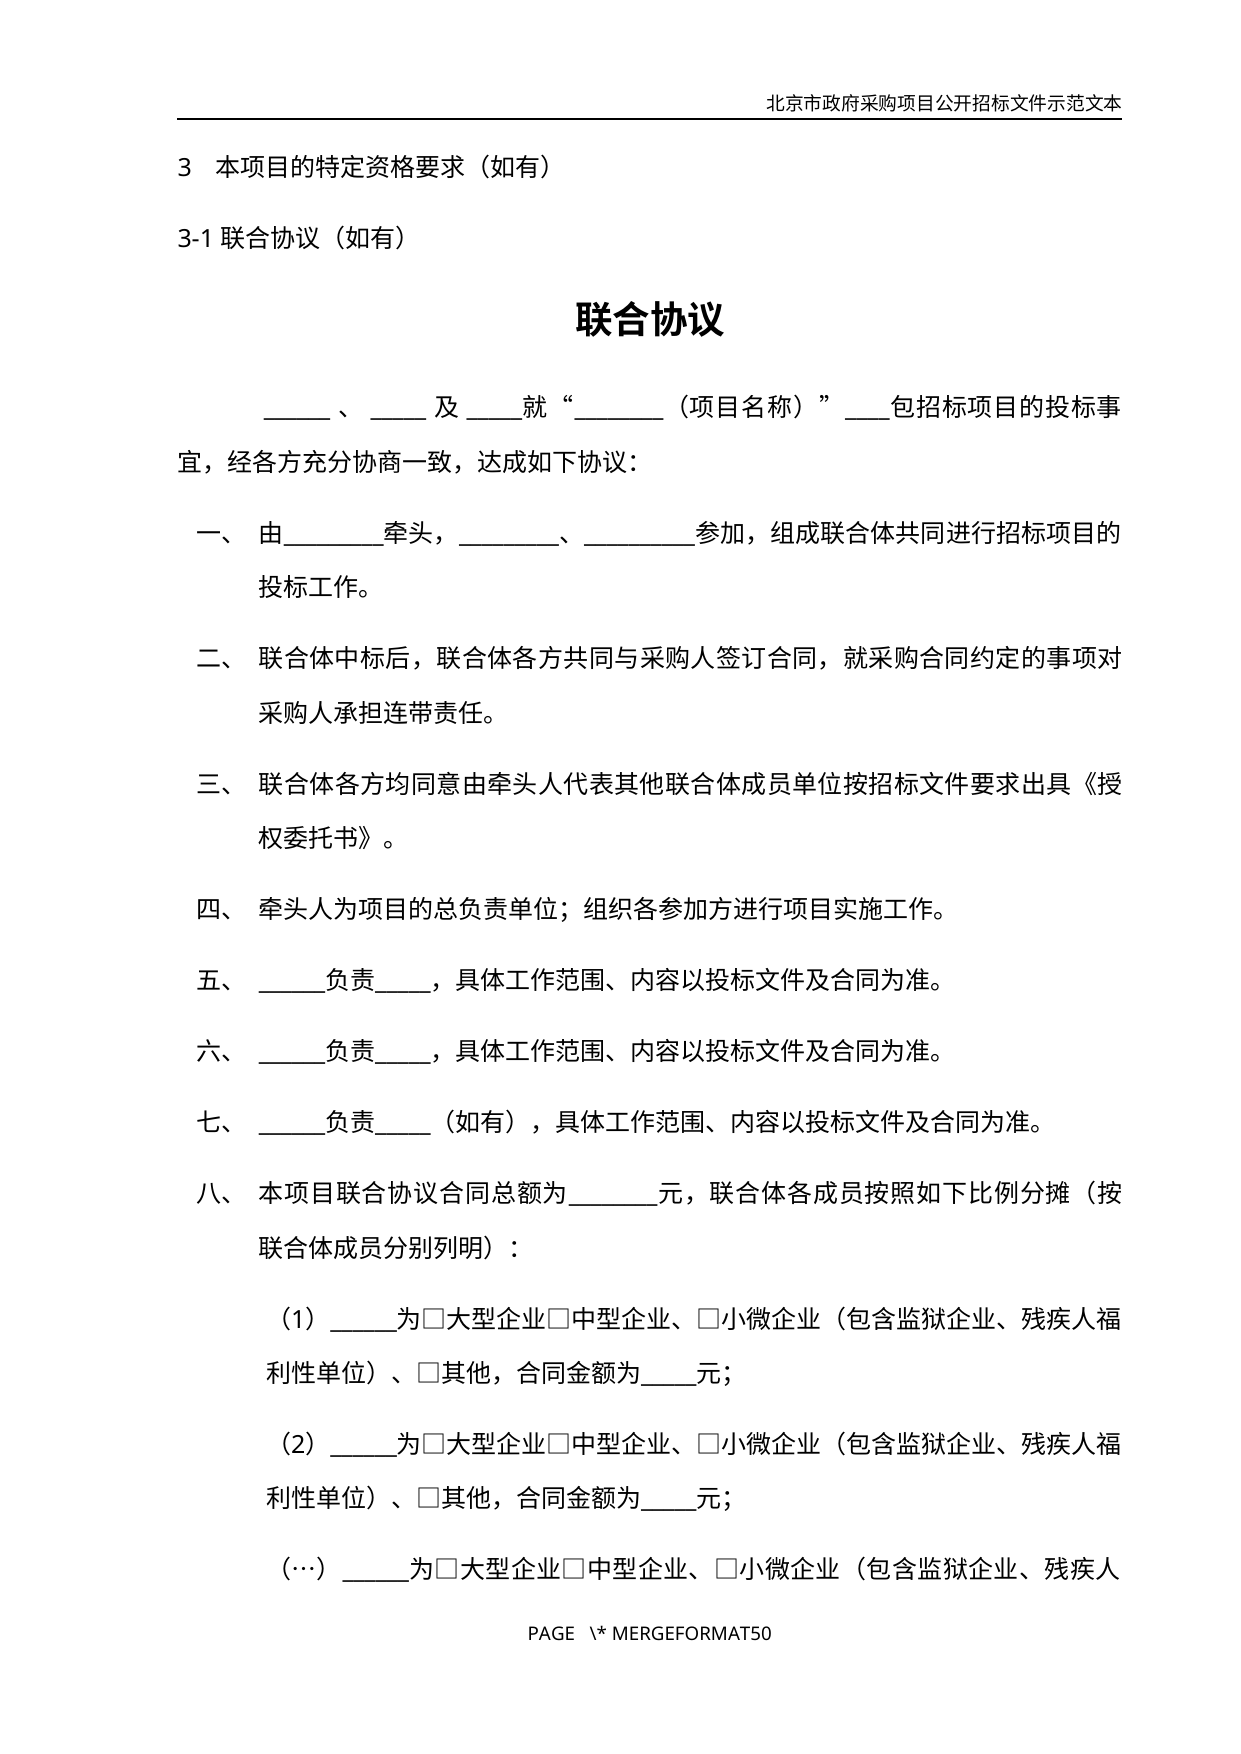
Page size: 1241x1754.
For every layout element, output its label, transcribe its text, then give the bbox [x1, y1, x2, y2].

list ______负责_____，具体工作范围、内容以投标文件及合同为准。 [196, 1032, 1122, 1068]
text 联合协议 [177, 290, 1122, 344]
list 牵头人为项目的总负责单位；组织各参加方进行项目实施工作。 [196, 889, 1122, 926]
list 联合体各方均同意由牵头人代表其他联合体成员单位按招标文件要求出具《授权委托书》。 [196, 764, 1122, 855]
list ______负责_____，具体工作范围、内容以投标文件及合同为准。 [196, 961, 1122, 997]
list 本项目联合协议合同总额为________元，联合体各成员按照如下比例分摊（按联合体成员分别列明）： [196, 1174, 1122, 1264]
list 联合体中标后，联合体各方共同与采购人签订合同，就采购合同约定的事项对采购人承担连带责任。 [196, 639, 1122, 729]
text （1）______为□大型企业□中型企业、□小微企业（包含监狱企业、残疾人福利性单位）、□其他，合同金额为_____元； [266, 1299, 1122, 1390]
list 本项目的特定资格要求（如有） [177, 148, 1122, 184]
list 由_________牵头，_________、__________参加，组成联合体共同进行招标项目的投标工作。 [196, 513, 1122, 604]
text ______ 、 _____ 及 _____就“________（项目名称）”____包招标项目的投标事宜，经各方充分协商一致，达成如下协议： [177, 388, 1122, 478]
text （2）______为□大型企业□中型企业、□小微企业（包含监狱企业、残疾人福利性单位）、□其他，合同金额为_____元； [266, 1424, 1122, 1515]
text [266, 1550, 1122, 1586]
text 3-1 联合协议（如有） [177, 219, 1122, 255]
list ______负责_____（如有），具体工作范围、内容以投标文件及合同为准。 [196, 1103, 1122, 1139]
